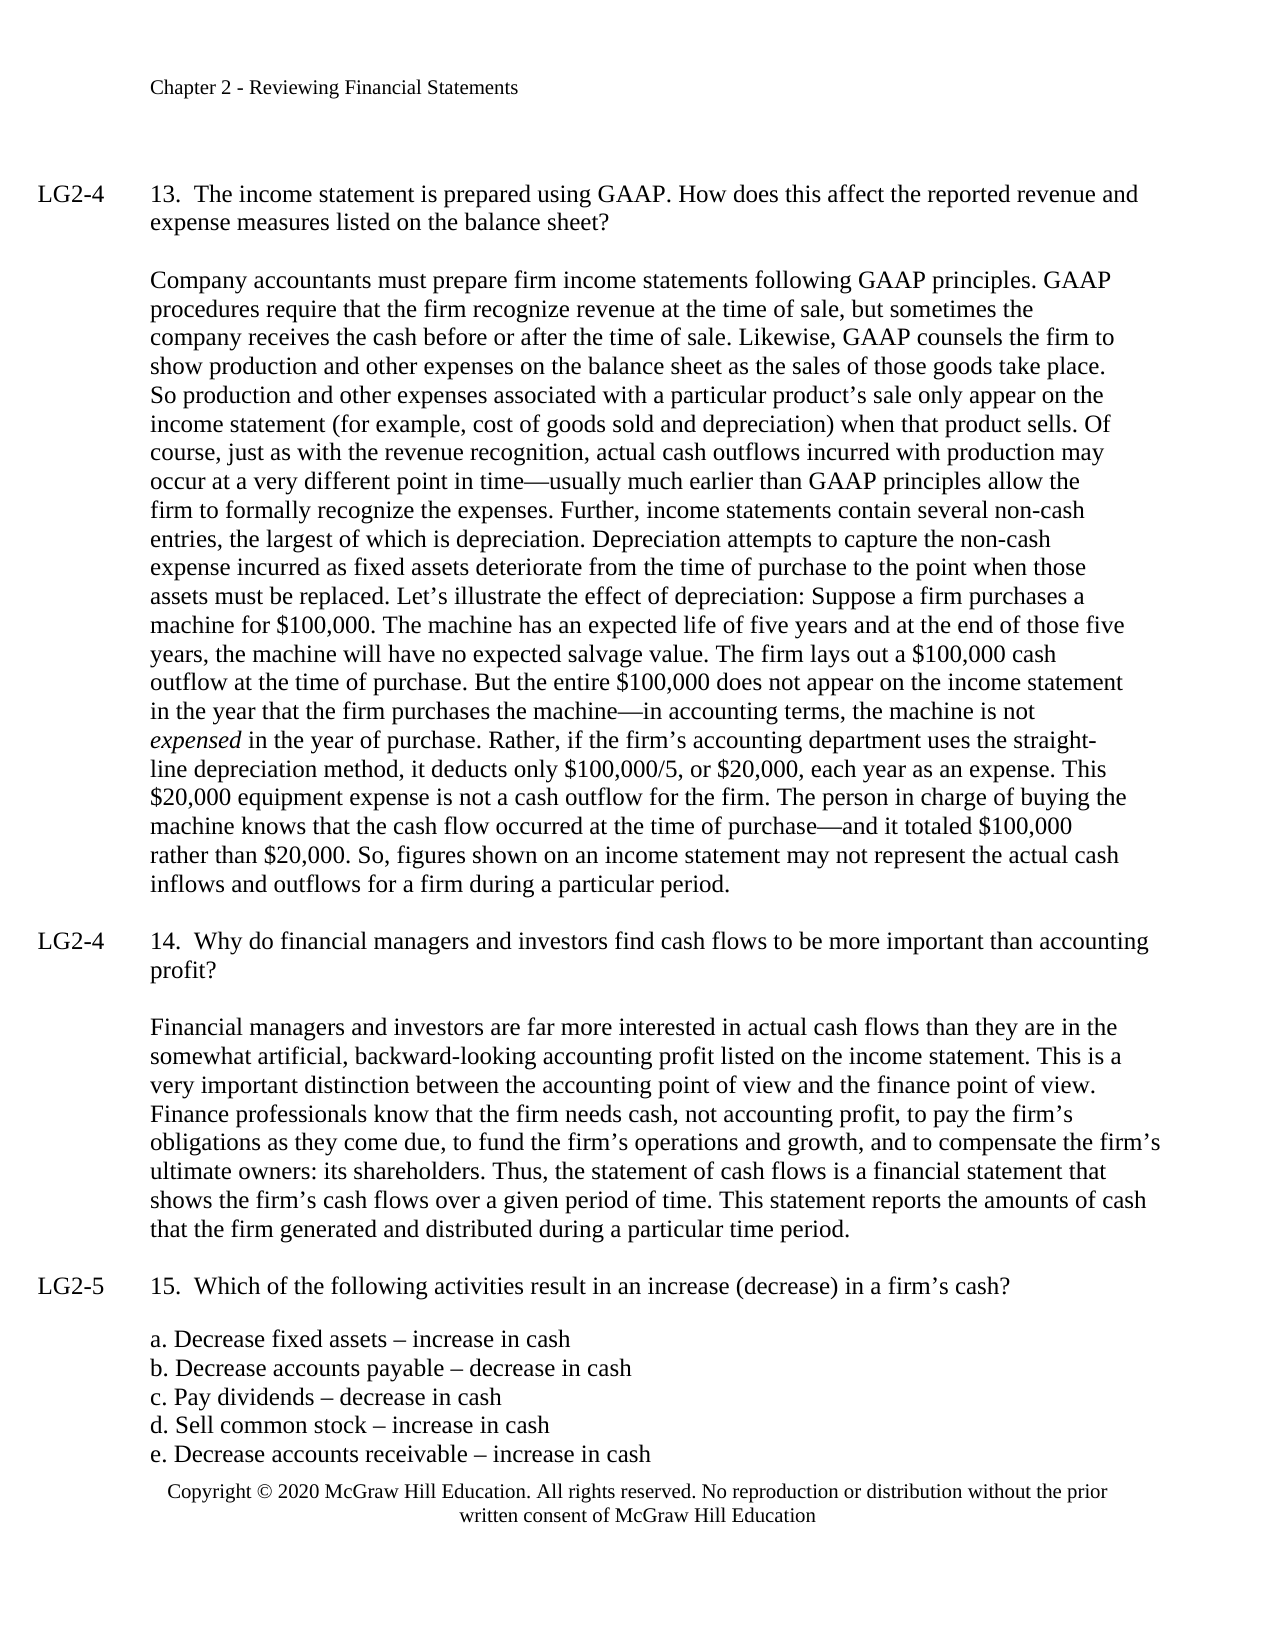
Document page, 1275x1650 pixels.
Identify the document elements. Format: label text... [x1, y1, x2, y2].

text e. Decrease accounts receivable – increase in cash [37, 1439, 1170, 1468]
text a. Decrease fixed assets – increase in cash [37, 1324, 1170, 1353]
text LG2-4 13. The income statement is prepared using GAAP. How does this affect the reported revenue and expense measures listed on the balance sheet? [37, 179, 1170, 236]
text d. Sell common stock – increase in cash [37, 1410, 1170, 1439]
text LG2-4 14. Why do financial managers and investors find cash flows to be more important than accounting profit? [37, 926, 1170, 984]
text Company accountants must prepare firm income statements following GAAP principles. GAAP procedures require that the firm recognize revenue at the time of sale, but sometimes the company receives the cash before or after the time of sale. Likewise, GAAP counsels the firm to show production and other expenses on the balance sheet as the sales of those goods take place. So production and other expenses associated with a particular product’s sale only appear on the income statement (for example, cost of goods sold and depreciation) when that product sells. Of course, just as with the revenue recognition, actual cash outflows incurred with production may occur at a very different point in time—usually much earlier than GAAP principles allow the firm to formally recognize the expenses. Further, income statements contain several non-cash entries, the largest of which is depreciation. Depreciation attempts to capture the non-cash expense incurred as fixed assets deteriorate from the time of purchase to the point when those assets must be replaced. Let’s illustrate the effect of depreciation: Suppose a firm purchases a machine for $100,000. The machine has an expected life of five years and at the end of those five years, the machine will have no expected salvage value. The firm lays out a $100,000 cash outflow at the time of purchase. But the entire $100,000 does not appear on the income statement in the year that the firm purchases the machine—in accounting terms, the machine is not expensed in the year of purchase. Rather, if the firm’s accounting department uses the straight-line depreciation method, it deducts only $100,000/5, or $20,000, each year as an expense. This $20,000 equipment expense is not a cash outflow for the firm. The person in charge of buying the machine knows that the cash flow occurred at the time of purchase—and it totaled $100,000 rather than $20,000. So, figures shown on an income statement may not represent the actual cash inflows and outflows for a firm during a particular period. [150, 265, 1129, 897]
text c. Pay dividends – decrease in cash [37, 1382, 1170, 1410]
text Financial managers and investors are far more interested in actual cash flows than they are in the somewhat artificial, backward-looking accounting profit listed on the income statement. This is a very important distinction between the accounting point of view and the finance point of view. Finance professionals know that the firm needs cash, not accounting profit, to pay the firm’s obligations as they come due, to fund the firm’s operations and growth, and to compensate the firm’s ultimate owners: its shareholders. Thus, the statement of cash flows is a financial statement that shows the firm’s cash flows over a given period of time. This statement reports the amounts of cash that the firm generated and distributed during a particular time period. [150, 1012, 1170, 1242]
text b. Decrease accounts payable – decrease in cash [37, 1353, 1170, 1382]
text LG2-5 15. Which of the following activities result in an increase (decrease) in a firm’s cash? [37, 1271, 1170, 1300]
